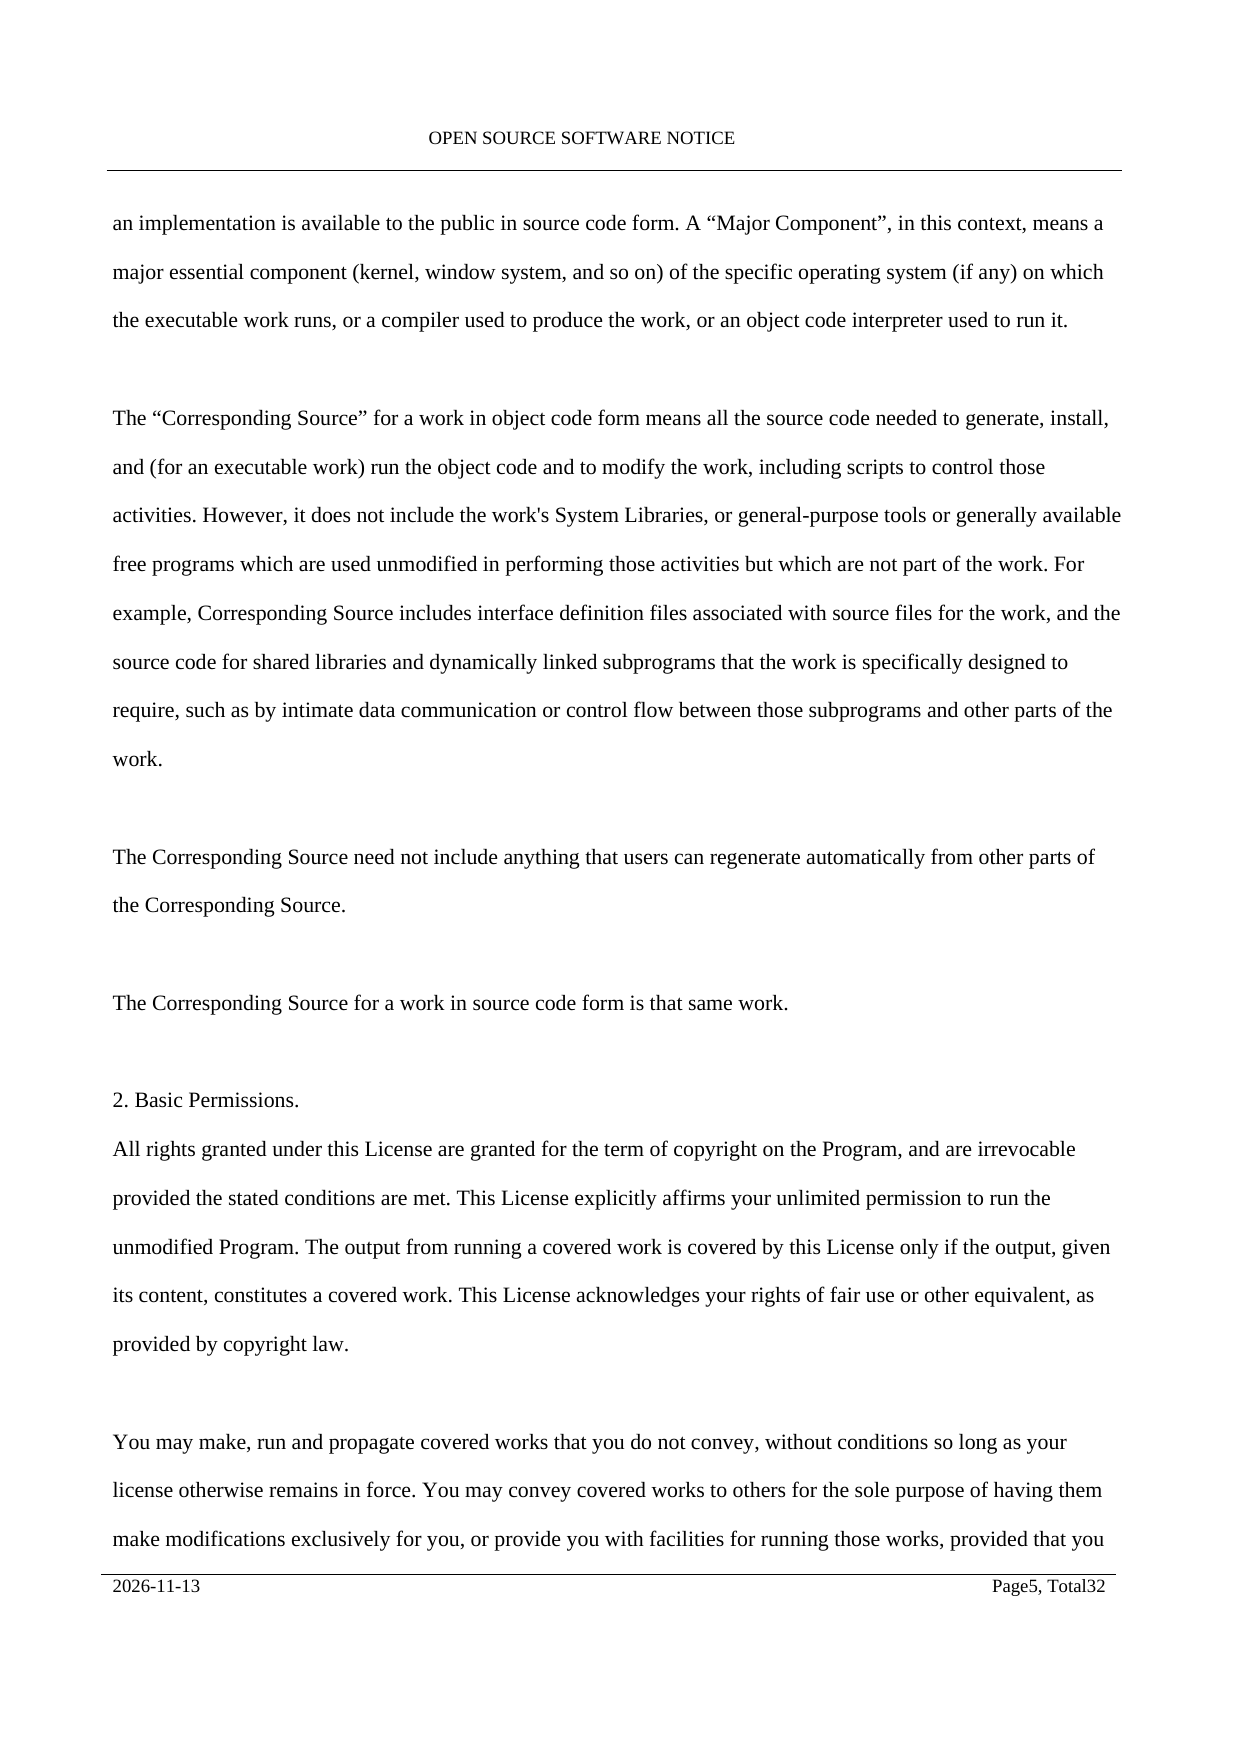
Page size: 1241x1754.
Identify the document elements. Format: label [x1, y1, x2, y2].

text [112, 206, 1128, 1555]
